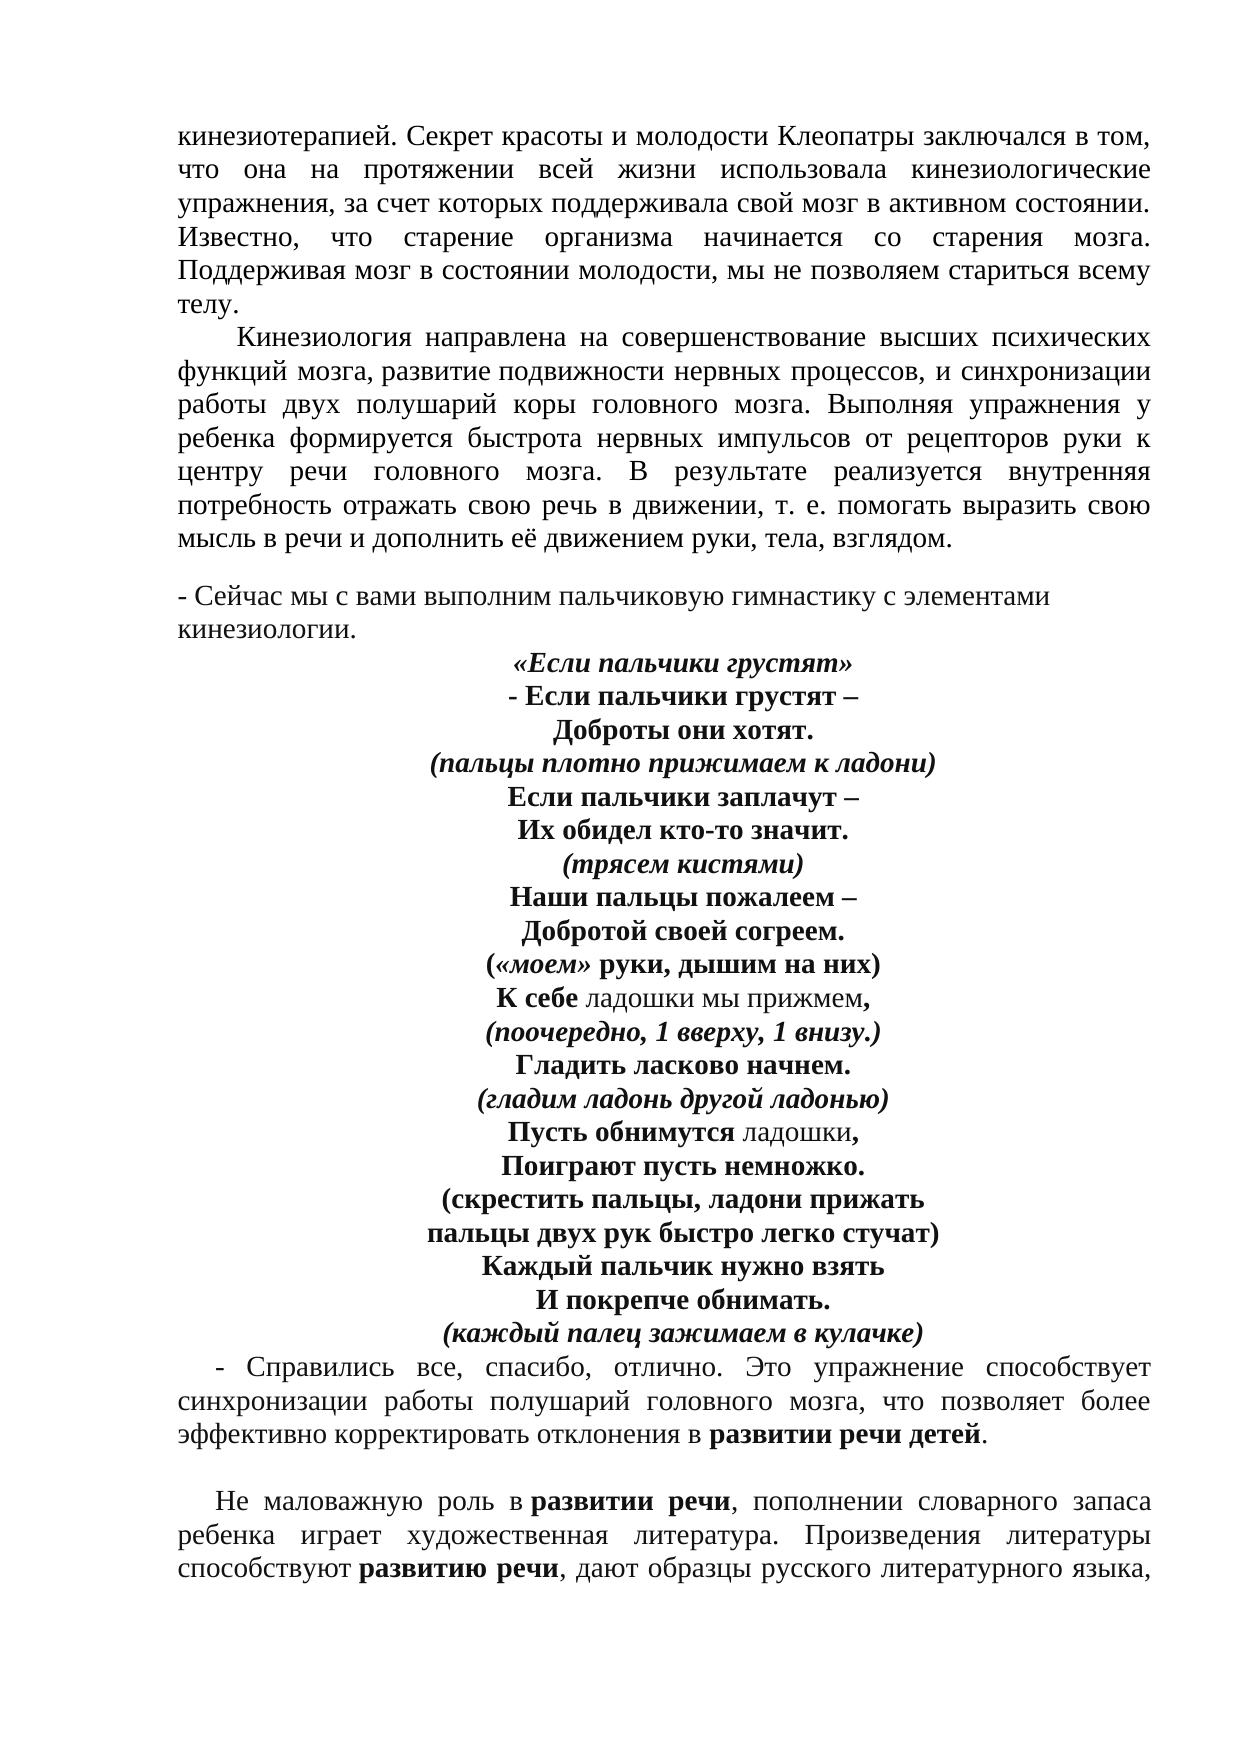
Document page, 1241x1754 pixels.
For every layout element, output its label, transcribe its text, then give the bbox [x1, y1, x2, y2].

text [177, 118, 1152, 319]
text Их обидел кто-то значит. [177, 812, 1152, 846]
text К себе ладошки мы прижмем, [177, 980, 1152, 1014]
text «Если пальчики грустят» [177, 645, 1152, 678]
text Гладить ласково начнем. [177, 1047, 1152, 1081]
text (поочередно, 1 вверху, 1 внизу.) [177, 1014, 1152, 1047]
text («моем» руки, дышим на них) [177, 947, 1152, 980]
text пальцы двух рук быстро легко стучат) [177, 1215, 1152, 1248]
text И покрепче обнимать. [177, 1282, 1152, 1316]
text (пальцы плотно прижимаем к ладони) [177, 745, 1152, 779]
text - Если пальчики грустят – [177, 678, 1152, 712]
text Каждый пальчик нужно взять [177, 1248, 1152, 1282]
text Наши пальцы пожалеем – [177, 879, 1152, 913]
text Добротой своей согреем. [177, 913, 1152, 947]
text Доброты они хотят. [177, 712, 1152, 745]
text Поиграют пусть немножко. [177, 1148, 1152, 1181]
text (скрестить пальцы, ладони прижать [177, 1181, 1152, 1215]
text Кинезиология направлена на совершенствование высших психических функций мозга, развитие подвижности нервных процессов, и синхронизации работы двух полушарий коры головного мозга. Выполняя упражнения у ребенка формируется быстрота нервных импульсов от рецепторов руки к центру речи головного мозга. В результате реализуется внутренняя потребность отражать свою речь в движении, т. е. помогать выразить свою мысль в речи и дополнить её движением руки, тела, взглядом. [177, 319, 1152, 554]
text (трясем кистями) [177, 846, 1152, 879]
text (каждый палец зажимаем в кулачке) [177, 1316, 1152, 1349]
text (гладим ладонь другой ладонью) [177, 1081, 1152, 1114]
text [177, 1483, 1152, 1584]
text Пусть обнимутся ладошки, [177, 1114, 1152, 1148]
text Если пальчики заплачут – [177, 779, 1152, 812]
text - Сейчас мы с вами выполним пальчиковую гимнастику с элементами кинезиологии. [177, 578, 1152, 645]
text - Справились все, спасибо, отлично. Это упражнение способствует синхронизации работы полушарий головного мозга, что позволяет более эффективно корректировать отклонения в развитии речи детей. [177, 1349, 1152, 1450]
